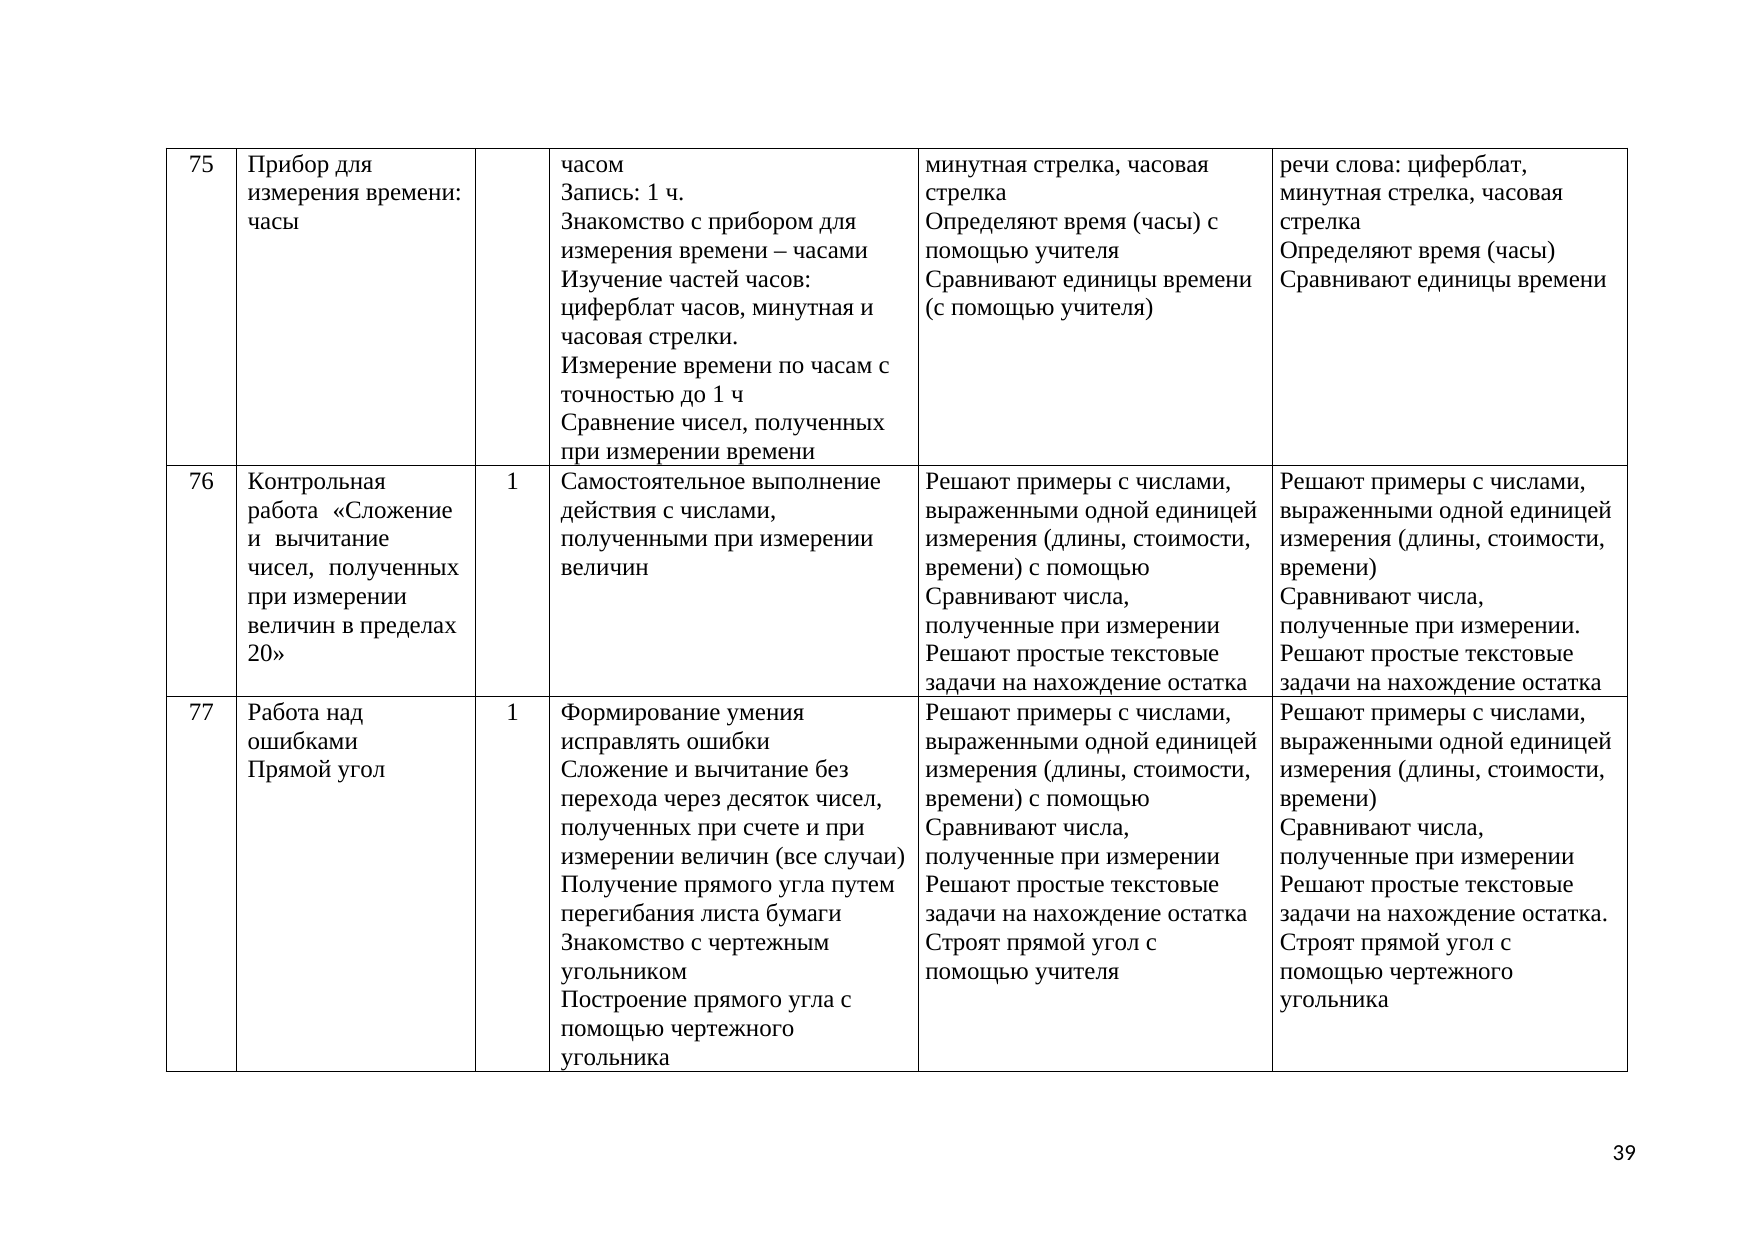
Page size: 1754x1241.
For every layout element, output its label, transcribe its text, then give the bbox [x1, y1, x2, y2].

table_cell 77 [167, 697, 236, 1071]
table_cell Самостоятельное выполнение действия с числами, полученными при измерении величин [550, 466, 918, 696]
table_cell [919, 149, 1272, 465]
table_cell 1 [476, 697, 549, 1071]
table_cell 74-75 [167, 149, 236, 465]
table_cell Решают примеры с числами, выраженными одной единицей измерения (длины, стоимости, времени) с помощью Сравнивают числа, полученные при измерении Решают простые текстовые задачи на нахождение остатка Строят прямой угол с помощью учителя [919, 697, 1272, 1071]
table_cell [1273, 149, 1627, 465]
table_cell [550, 149, 918, 465]
table_cell 1 [476, 466, 549, 696]
table_cell Работа над ошибками Прямой угол [237, 697, 475, 1071]
table_cell Решают примеры с числами, выраженными одной единицей измерения (длины, стоимости, времени) с помощью Сравнивают числа, полученные при измерении Решают простые текстовые задачи на нахождение остатка [919, 466, 1272, 696]
table_cell Формирование умения исправлять ошибки Сложение и вычитание без перехода через десяток чисел, полученных при счете и при измерении величин (все случаи) Получение прямого угла путем перегибания листа бумаги Знакомство с чертежным угольником Построение прямого угла с помощью чертежного угольника [550, 697, 918, 1071]
table_cell 76 [167, 466, 236, 696]
table_cell Контрольная работа «Сложение и вычитание чисел, полученных при измерении величин в пределах 20» [237, 466, 475, 696]
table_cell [237, 149, 475, 465]
table_cell Решают примеры с числами, выраженными одной единицей измерения (длины, стоимости, времени) Сравнивают числа, полученные при измерении Решают простые текстовые задачи на нахождение остатка. Строят прямой угол с помощью чертежного угольника [1273, 697, 1627, 1071]
table_cell 2 [476, 149, 549, 465]
table_cell Решают примеры с числами, выраженными одной единицей измерения (длины, стоимости, времени) Сравнивают числа, полученные при измерении. Решают простые текстовые задачи на нахождение остатка [1273, 466, 1627, 696]
